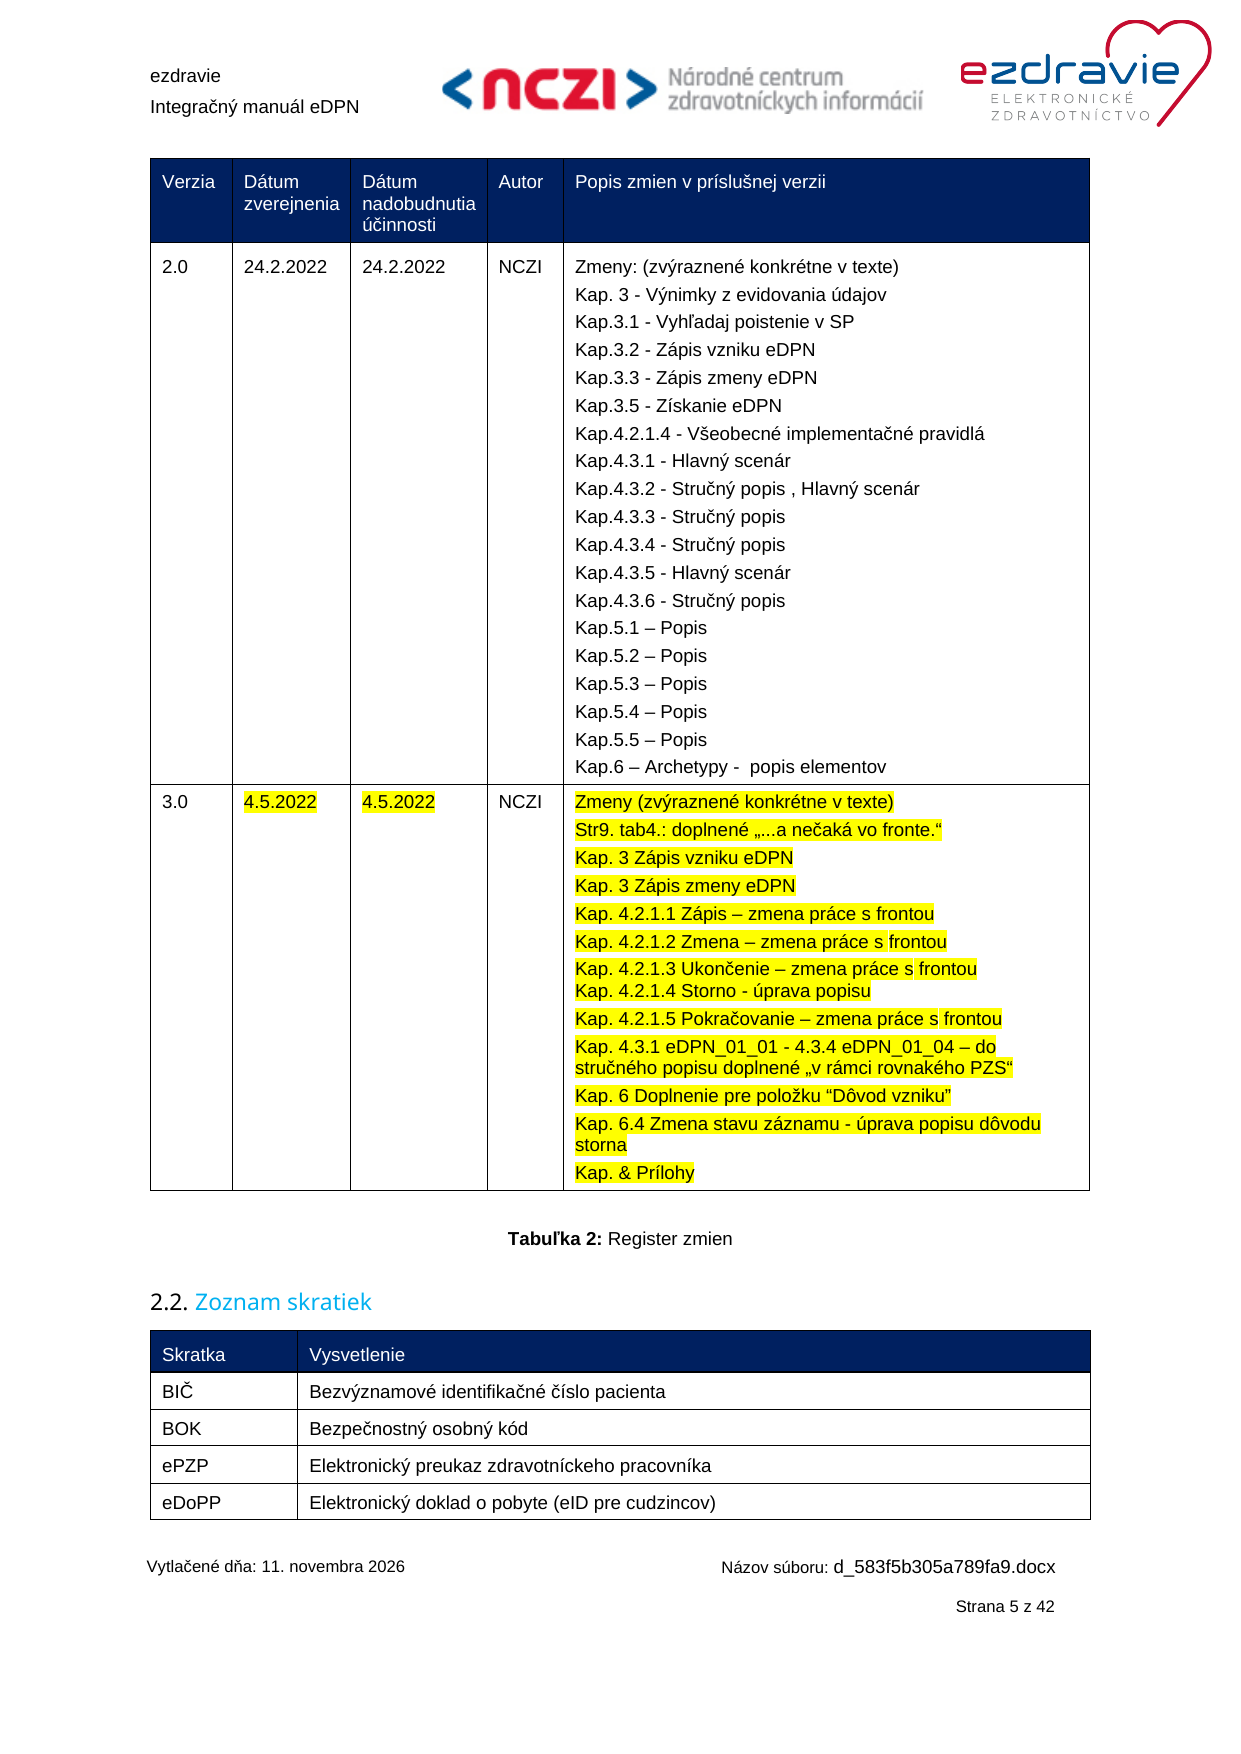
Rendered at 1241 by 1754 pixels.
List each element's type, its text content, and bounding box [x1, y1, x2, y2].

table_header Popis zmien v príslušnej verzii [564, 159, 1089, 242]
table_header Verzia [151, 159, 232, 242]
table_cell eDoPP [151, 1484, 297, 1519]
table_cell Zmeny (zvýraznené konkrétne v texte) Str9. tab4.: doplnené „...a nečaká vo fronte.“ Kap. 3 Zápis vzniku eDPN Kap. 3 Zápis zmeny eDPN Kap. 4.2.1.1 Zápis – zmena práce s frontou Kap. 4.2.1.2 Zmena – zmena práce s frontou Kap. 4.2.1.3 Ukončenie – zmena práce s frontou Kap. 4.2.1.4 Storno - úprava popisu Kap. 4.2.1.5 Pokračovanie – zmena práce s frontou Kap. 4.3.1 eDPN_01_01 - 4.3.4 eDPN_01_04 – do stručného popisu doplnené „v rámci rovnakého PZS“ Kap. 6 Doplnenie pre položku “Dôvod vzniku” Kap. 6.4 Zmena stavu záznamu - úprava popisu dôvodu storna Kap. & Prílohy [564, 785, 1089, 1190]
table_cell 2.0 [151, 243, 232, 784]
table_cell NCZI [488, 785, 563, 1190]
text Tabuľka 2: Register zmien [150, 1227, 1090, 1249]
table_header Dátum zverejnenia [233, 159, 350, 242]
table_cell 24.2.2022 [351, 243, 487, 784]
table_cell Zmeny: (zvýraznené konkrétne v texte) Kap. 3 - Výnimky z evidovania údajov Kap.3.1 - Vyhľadaj poistenie v SP Kap.3.2 - Zápis vzniku eDPN Kap.3.3 - Zápis zmeny eDPN Kap.3.5 - Získanie eDPN Kap.4.2.1.4 - Všeobecné implementačné pravidlá Kap.4.3.1 - Hlavný scenár Kap.4.3.2 - Stručný popis , Hlavný scenár Kap.4.3.3 - Stručný popis Kap.4.3.4 - Stručný popis Kap.4.3.5 - Hlavný scenár Kap.4.3.6 - Stručný popis Kap.5.1 – Popis Kap.5.2 – Popis Kap.5.3 – Popis Kap.5.4 – Popis Kap.5.5 – Popis Kap.6 – Archetypy - popis elementov [564, 243, 1089, 784]
table_cell 4.5.2022 [233, 785, 350, 1190]
table_header Vysvetlenie [298, 1331, 1090, 1371]
table_cell 4.5.2022 [351, 785, 487, 1190]
table_cell Bezpečnostný osobný kód [298, 1410, 1090, 1445]
table_cell 24.2.2022 [233, 243, 350, 784]
table_cell 3.0 [151, 785, 232, 1190]
table_cell Bezvýznamové identifikačné číslo pacienta [298, 1373, 1090, 1408]
table_header Skratka [151, 1331, 297, 1371]
table_header Dátum nadobudnutia účinnosti [351, 159, 487, 242]
table_cell BOK [151, 1410, 297, 1445]
table_cell Elektronický preukaz zdravotníckeho pracovníka [298, 1446, 1090, 1482]
table_cell BIČ [151, 1373, 297, 1408]
subtitle Zoznam skratiek [150, 1286, 1090, 1318]
table_header Autor [488, 159, 563, 242]
table_cell Elektronický doklad o pobyte (eID pre cudzincov) [298, 1484, 1090, 1519]
picture [961, 20, 1212, 127]
table_cell NCZI [488, 243, 563, 784]
table_cell ePZP [151, 1446, 297, 1482]
picture [442, 67, 924, 114]
